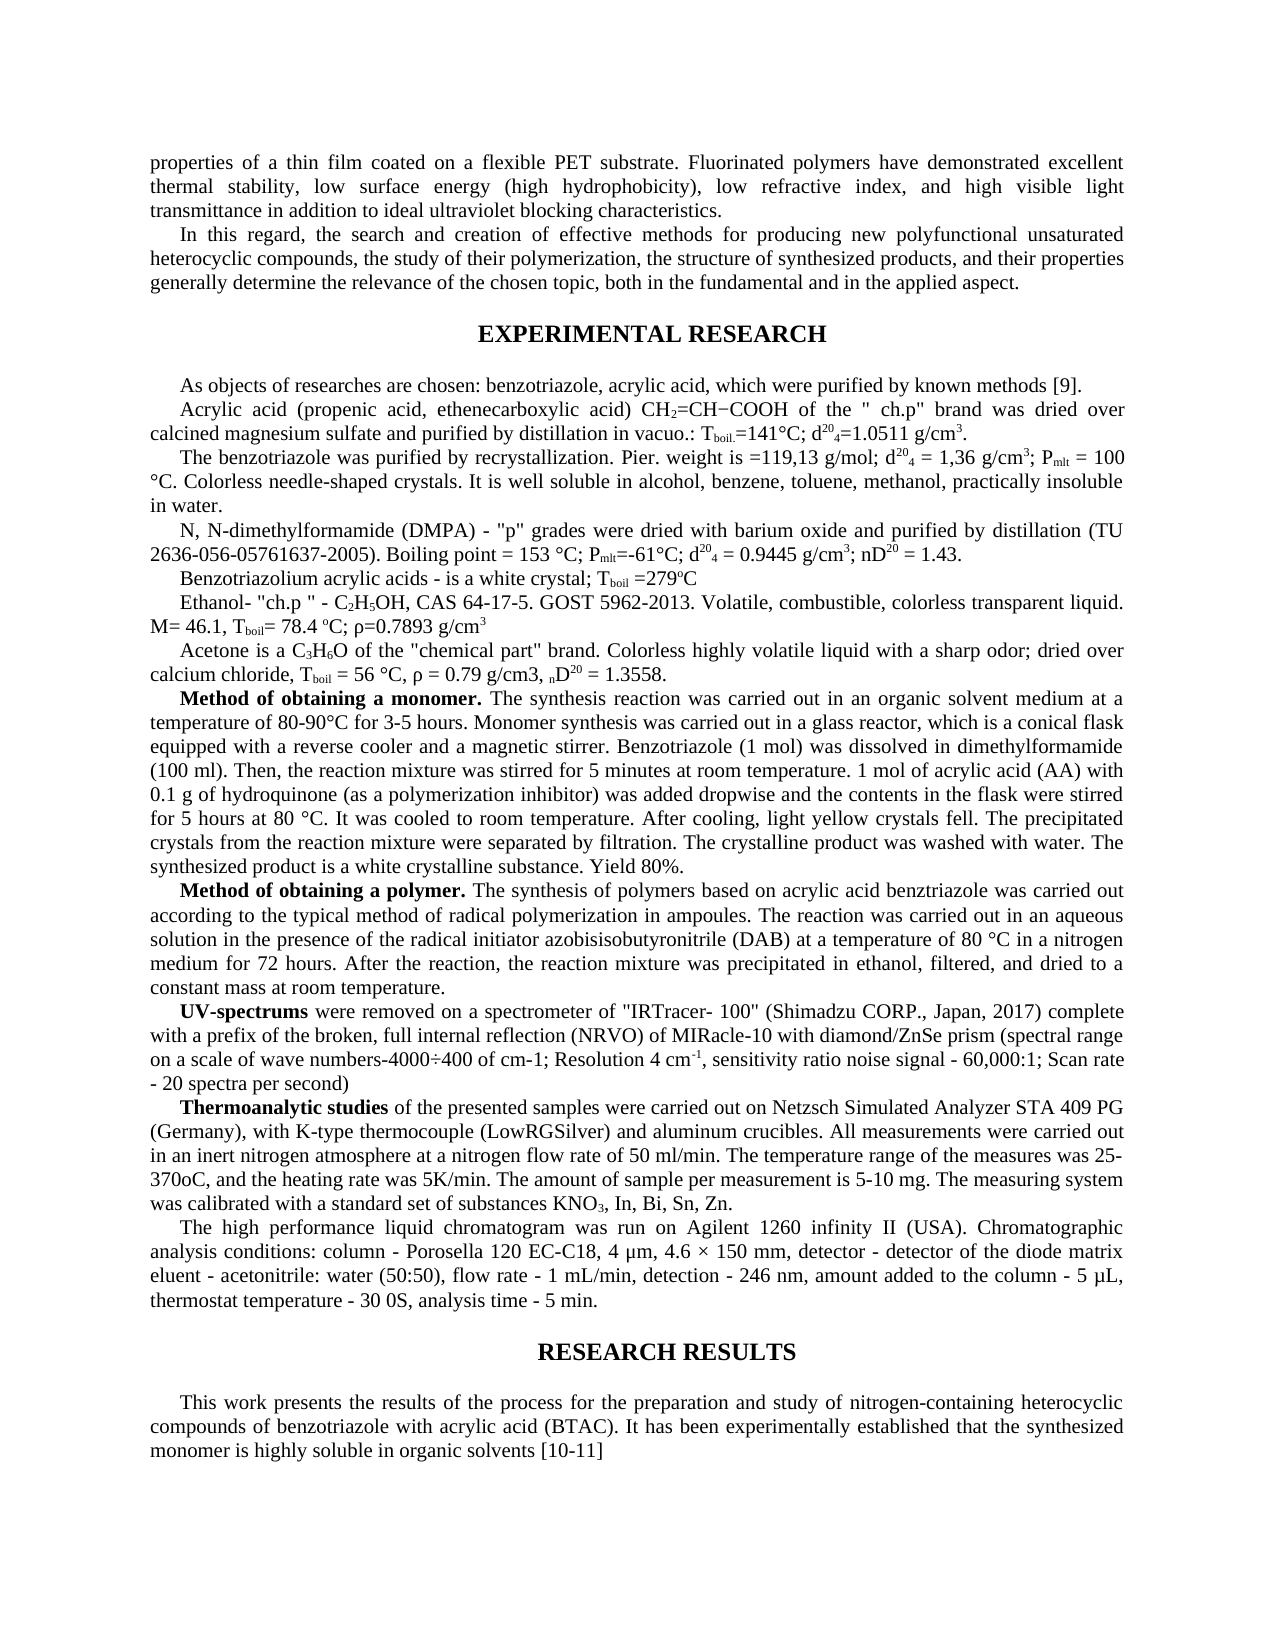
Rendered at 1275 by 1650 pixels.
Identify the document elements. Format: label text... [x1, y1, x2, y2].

text As objects of researches are chosen: benzotriazole, acrylic acid, which were purified by known methods [9]. [150, 373, 1125, 397]
text This work presents the results of the process for the preparation and study of nitrogen-containing heterocyclic compounds of benzotriazole with acrylic acid (BTAC). It has been experimentally established that the synthesized monomer is highly soluble in organic solvents [10-11] [150, 1390, 1125, 1462]
text The high performance liquid chromatogram was run on Agilent 1260 infinity II (USA). Chromatographic analysis conditions: column - Porosella 120 EC-C18, 4 μm, 4.6 × 150 mm, detector - detector of the diode matrix eluent - acetonitrile: water (50:50), flow rate - 1 mL/min, detection - 246 nm, amount added to the column - 5 µL, thermostat temperature - 30 0S, analysis time - 5 min. [150, 1215, 1125, 1312]
text Method of obtaining a polymer. The synthesis of polymers based on acrylic acid benztriazole was carried out according to the typical method of radical polymerization in ampoules. The reaction was carried out in an aqueous solution in the presence of the radical initiator azobisisobutyronitrile (DAB) at a temperature of 80 °C in a nitrogen medium for 72 hours. After the reaction, the reaction mixture was precipitated in ethanol, filtered, and dried to a constant mass at room temperature. [150, 878, 1125, 999]
text Acetone is a С3Н6O of the "chemical part" brand. Colorless highly volatile liquid with a sharp odor; dried over calcium chloride, Tboil = 56 °C, ρ = 0.79 g/cm3, nD20 = 1.3558. [150, 638, 1125, 686]
text Thermoanalytic studies of the presented samples were carried out on Netzsch Simulated Analyzer STA 409 PG (Germany), with K-type thermocouple (LowRGSilver) and aluminum crucibles. All measurements were carried out in an inert nitrogen atmosphere at a nitrogen flow rate of 50 ml/min. The temperature range of the measures was 25- 370oC, and the heating rate was 5K/min. The amount of sample per measurement is 5-10 mg. The measuring system was calibrated with a standard set of substances KNO3, In, Bi, Sn, Zn. [150, 1095, 1125, 1215]
text Benzotriazolium acrylic acids - is a white crystal; Tboil =279oС [150, 566, 1125, 590]
text UV-spectrums were removed on a spectrometer of "IRTracer- 100" (Shimadzu CORP., Japan, 2017) complete with a prefix of the broken, full internal reflection (NRVO) of MIRacle-10 with diamond/ZnSe prism (spectral range on a scale of wave numbers-4000÷400 of cm-1; Resolution 4 cm-1, sensitivity ratio noise signal - 60,000:1; Scan rate - 20 spectra per second) [150, 999, 1125, 1095]
text Acrylic acid (propenic acid, ethenecarboxylic acid) CH2=CH−COOH of the " сh.р" brand was dried over calcined magnesium sulfate and purified by distillation in vacuo.: Tboil.=141°C; d204=1.0511 g/cm3. [150, 397, 1125, 445]
text N, N-dimethylformamide (DMPA) - "p" grades were dried with barium oxide and purified by distillation (TU 2636-056-05761637-2005). Boiling point = 153 °C; Pmlt=-61°C; d204 = 0.9445 g/cm3; nD20 = 1.43. [150, 517, 1125, 566]
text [150, 150, 1125, 222]
text Method of obtaining a monomer. The synthesis reaction was carried out in an organic solvent medium at a temperature of 80-90°C for 3-5 hours. Monomer synthesis was carried out in a glass reactor, which is a conical flask equipped with a reverse cooler and a magnetic stirrer. Benzotriazole (1 mol) was dissolved in dimethylformamide (100 ml). Then, the reaction mixture was stirred for 5 minutes at room temperature. 1 mol of acrylic acid (AA) with 0.1 g of hydroquinone (as a polymerization inhibitor) was added dropwise and the contents in the flask were stirred for 5 hours at 80 °C. It was cooled to room temperature. After cooling, light yellow crystals fell. The precipitated crystals from the reaction mixture were separated by filtration. The crystalline product was washed with water. The synthesized product is a white crystalline substance. Yield 80%. [150, 686, 1125, 878]
text Ethanol- "сh.р " - С2H5OH, CAS 64-17-5. GOST 5962-2013. Volatile, combustible, colorless transparent liquid. М= 46.1, Тboil= 78.4 оС; ρ=0.7893 g/cm3 [150, 590, 1125, 638]
list EXPERIMENTAL RESEARCH [150, 319, 1125, 348]
text RESEARCH RESULTS [150, 1337, 1125, 1365]
text In this regard, the search and creation of effective methods for producing new polyfunctional unsaturated heterocyclic compounds, the study of their polymerization, the structure of synthesized products, and their properties generally determine the relevance of the chosen topic, both in the fundamental and in the applied aspect. [150, 222, 1125, 294]
text The benzotriazole was purified by recrystallization. Pier. weight is =119,13 g/mol; d204 = 1,36 g/cm3; Pmlt = 100 °C. Colorless needle-shaped crystals. It is well soluble in alcohol, benzene, toluene, methanol, practically insoluble in water. [150, 445, 1125, 517]
